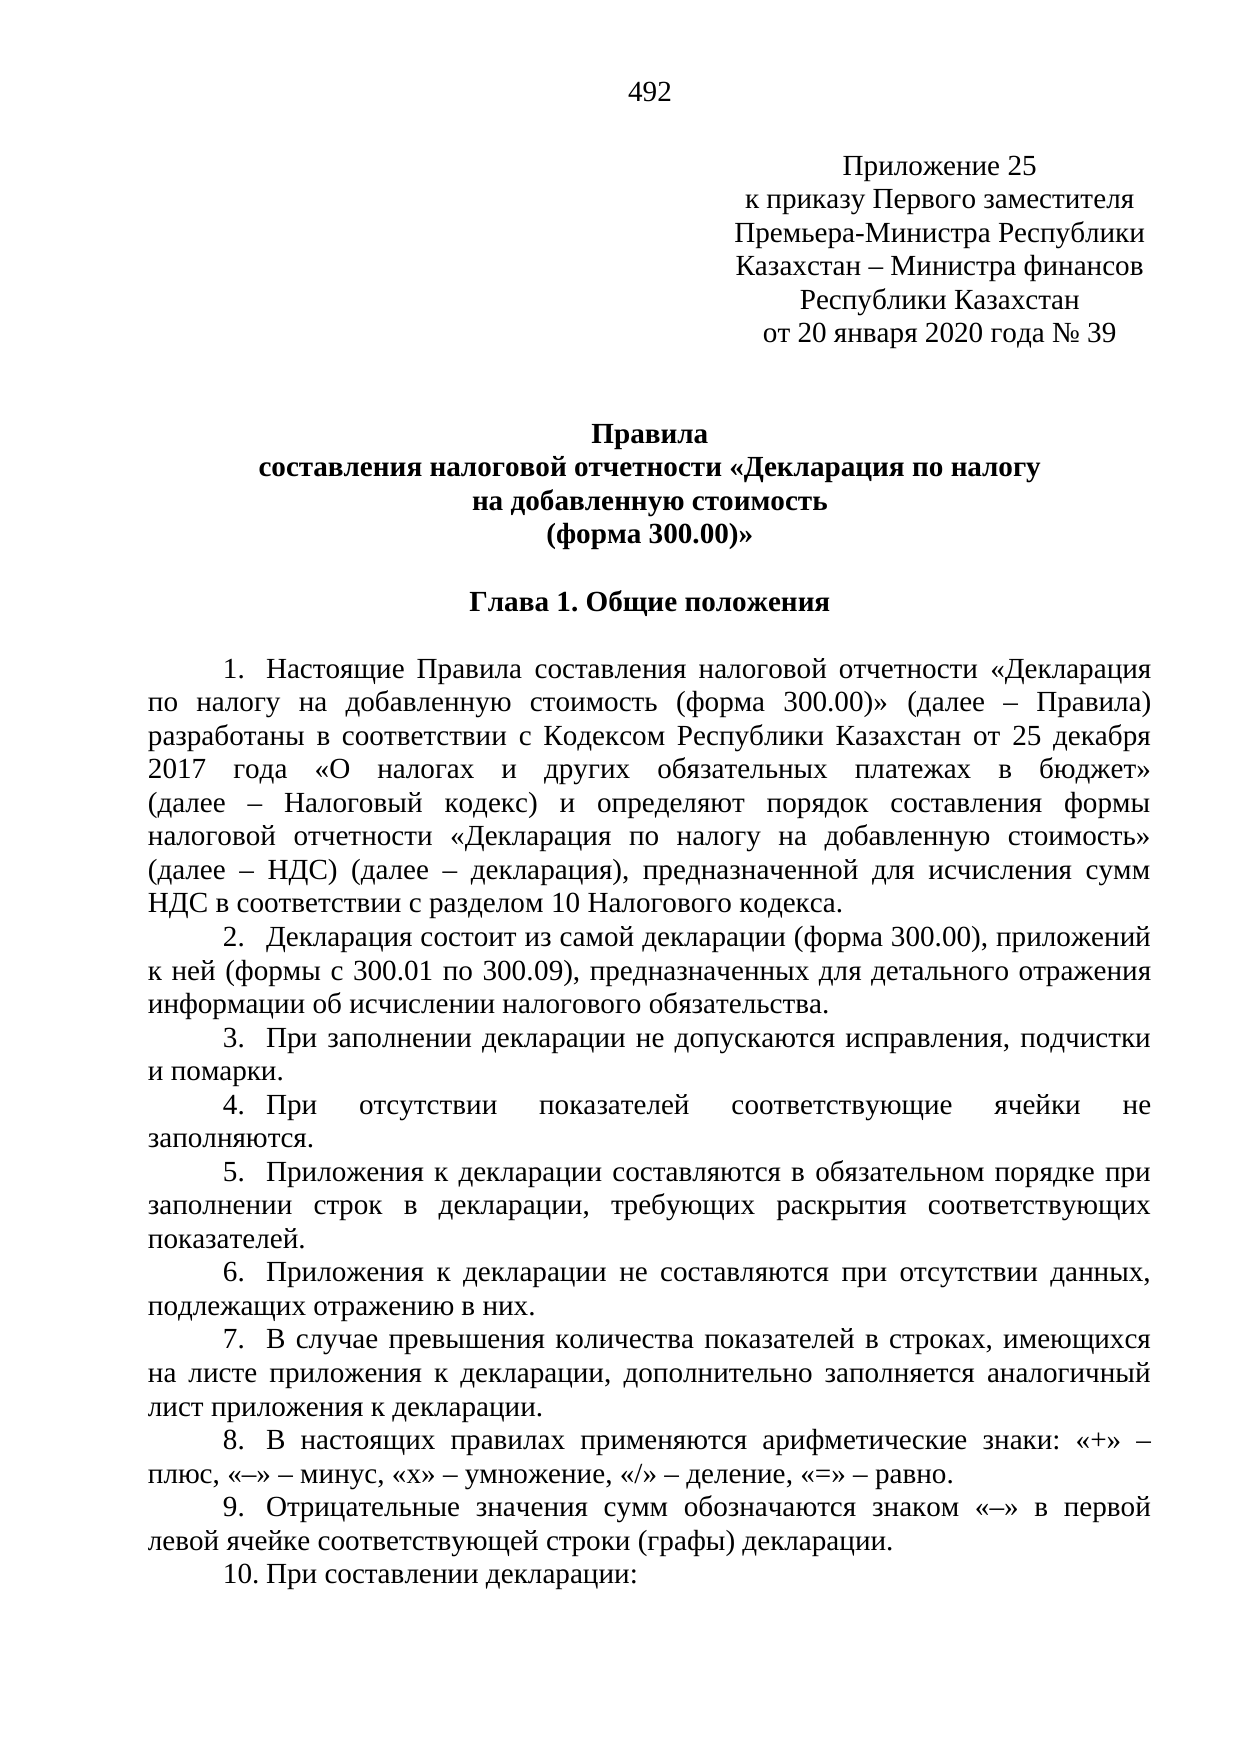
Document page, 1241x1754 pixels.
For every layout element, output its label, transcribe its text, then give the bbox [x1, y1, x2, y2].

list Отрицательные значения сумм обозначаются знаком «–» в первой левой ячейке соответствующей строки (графы) декларации. [148, 1489, 1152, 1556]
subtitle на добавленную стоимость [148, 483, 1152, 517]
list Декларация состоит из самой декларации (форма 300.00), приложений к ней (формы с 300.01 по 300.09), предназначенных для детального отражения информации об исчислении налогового обязательства. [148, 919, 1152, 1020]
subtitle Правила [148, 416, 1152, 449]
list Приложения к декларации не составляются при отсутствии данных, подлежащих отражению в них. [148, 1254, 1152, 1322]
list При заполнении декларации не допускаются исправления, подчистки и помарки. [148, 1020, 1152, 1087]
subtitle (форма 300.00)» [148, 517, 1152, 550]
list В случае превышения количества показателей в строках, имеющихся на листе приложения к декларации, дополнительно заполняется аналогичный лист приложения к декларации. [148, 1322, 1152, 1422]
list Приложения к декларации составляются в обязательном порядке при заполнении строк в декларации, требующих раскрытия соответствующих показателей. [148, 1154, 1152, 1254]
table_header Приложение 25 к приказу Первого заместителя Премьера-Министра Республики Казахстан – Министра финансов Республики Казахстан от 20 января 2020 года № 39 [724, 148, 1167, 349]
list При отсутствии показателей соответствующие ячейки не заполняются. [148, 1087, 1152, 1154]
list Настоящие Правила составления налоговой отчетности «Декларация по налогу на добавленную стоимость (форма 300.00)» (далее – Правила) разработаны в соответствии с Кодексом Республики Казахстан от 25 декабря 2017 года «О налогах и других обязательных платежах в бюджет» (далее – Налоговый кодекс) и определяют порядок составления формы налоговой отчетности «Декларация по налогу на добавленную стоимость» (далее – НДС) (далее – декларация), предназначенной для исчисления сумм НДС в соответствии с разделом 10 Налогового кодекса. [148, 651, 1152, 919]
list В настоящих правилах применяются арифметические знаки: «+» – плюс, «–» – минус, «х» – умножение, «/» – деление, «=» – равно. [148, 1422, 1152, 1489]
text Глава 1. Общие положения [148, 584, 1152, 617]
subtitle составления налоговой отчетности «Декларация по налогу [148, 449, 1152, 483]
list При составлении декларации: [148, 1556, 1152, 1590]
